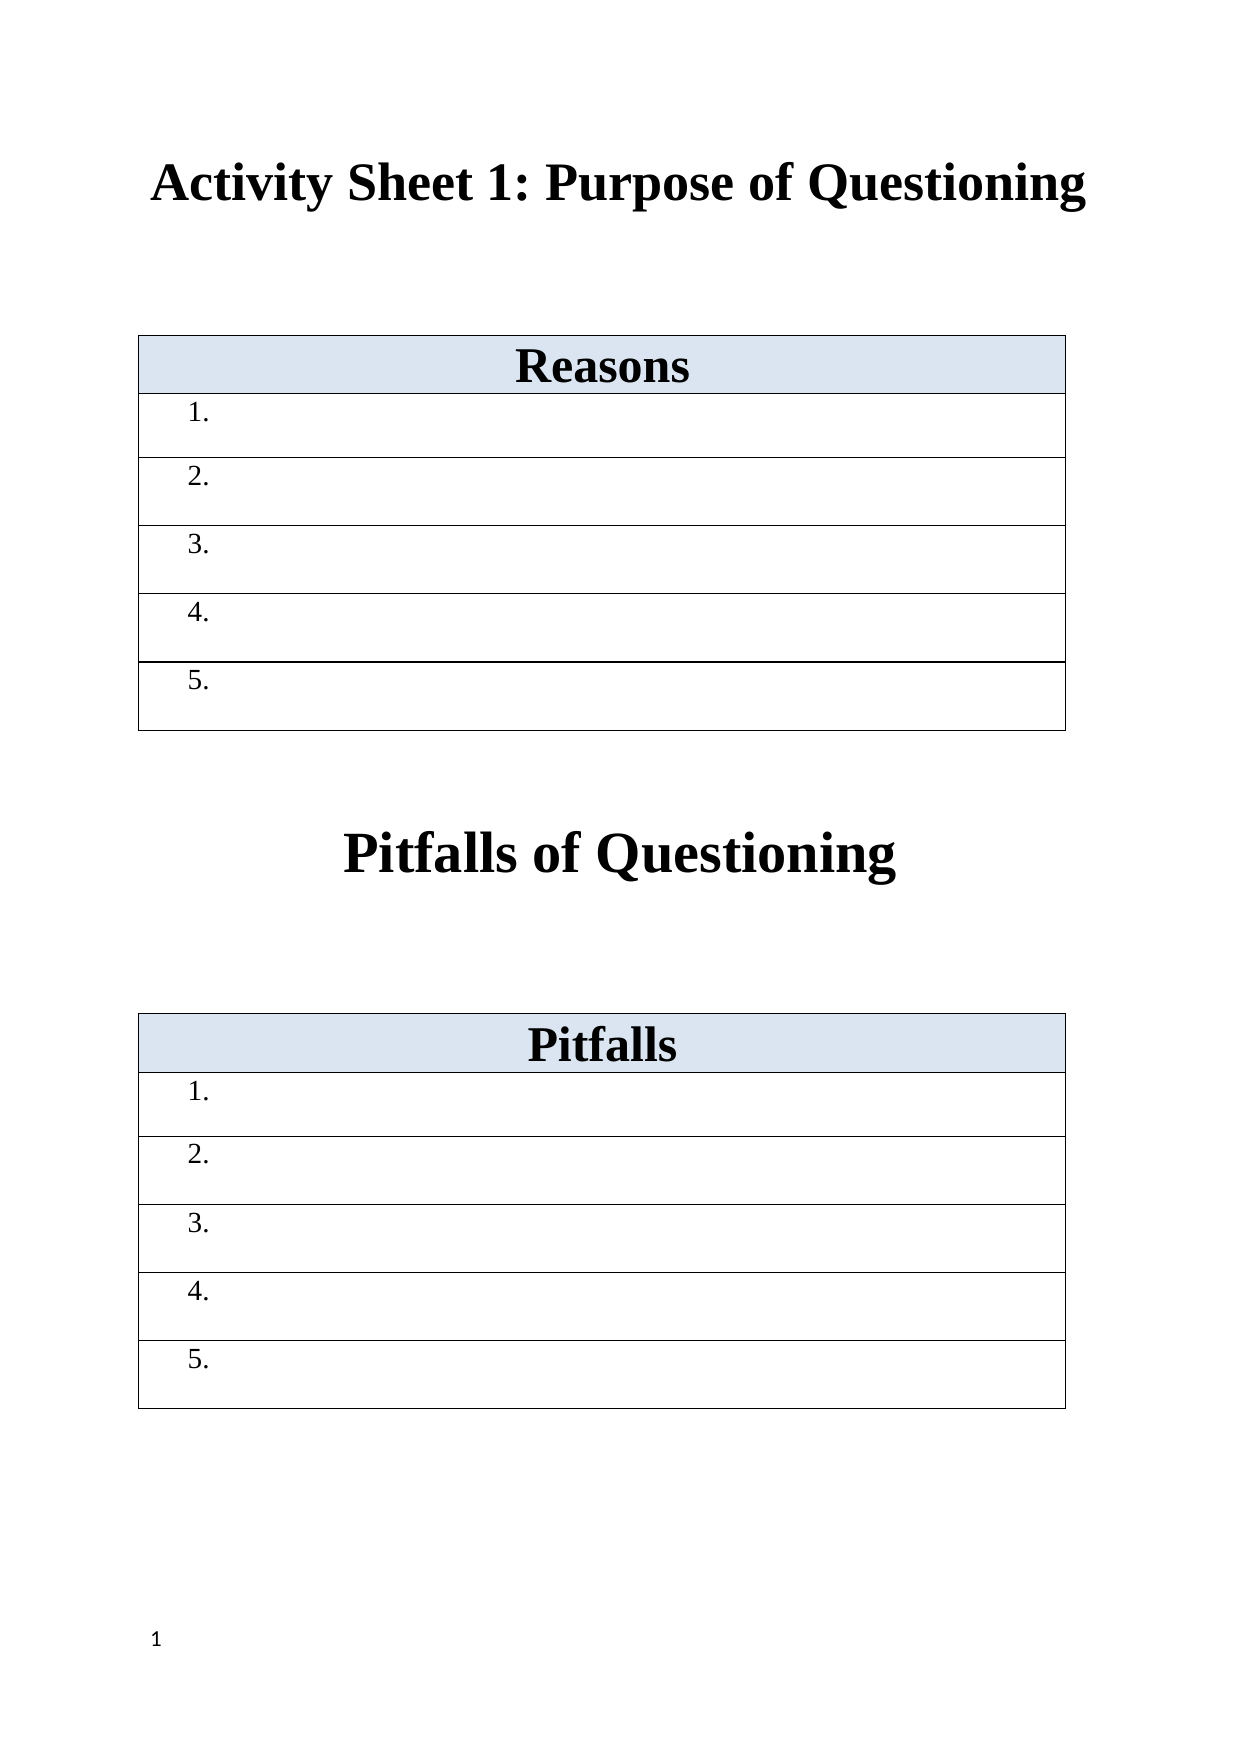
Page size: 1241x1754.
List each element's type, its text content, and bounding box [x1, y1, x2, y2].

table_cell [139, 1073, 1065, 1136]
table_cell [1054, 1137, 1065, 1204]
table_cell [139, 1273, 187, 1340]
table_cell [139, 394, 1065, 457]
table_cell [139, 594, 187, 661]
table_cell [1054, 1341, 1065, 1408]
text Pitfalls of Questioning [150, 817, 1090, 884]
table_cell [1054, 1273, 1065, 1340]
table_cell [1054, 594, 1065, 661]
text Activity Sheet 1: Purpose of Questioning [150, 150, 1090, 212]
table_cell [1054, 458, 1065, 525]
table_cell [139, 458, 187, 525]
table_cell [139, 1341, 187, 1408]
table_header Reasons [139, 336, 1065, 393]
table_cell [1054, 526, 1065, 593]
table_cell [139, 1137, 187, 1204]
table_cell [1054, 663, 1065, 729]
table_cell [139, 663, 187, 729]
table_cell [139, 526, 187, 593]
table_cell [139, 1205, 187, 1272]
table_header Pitfalls [139, 1014, 1065, 1072]
table_cell [1054, 1205, 1065, 1272]
